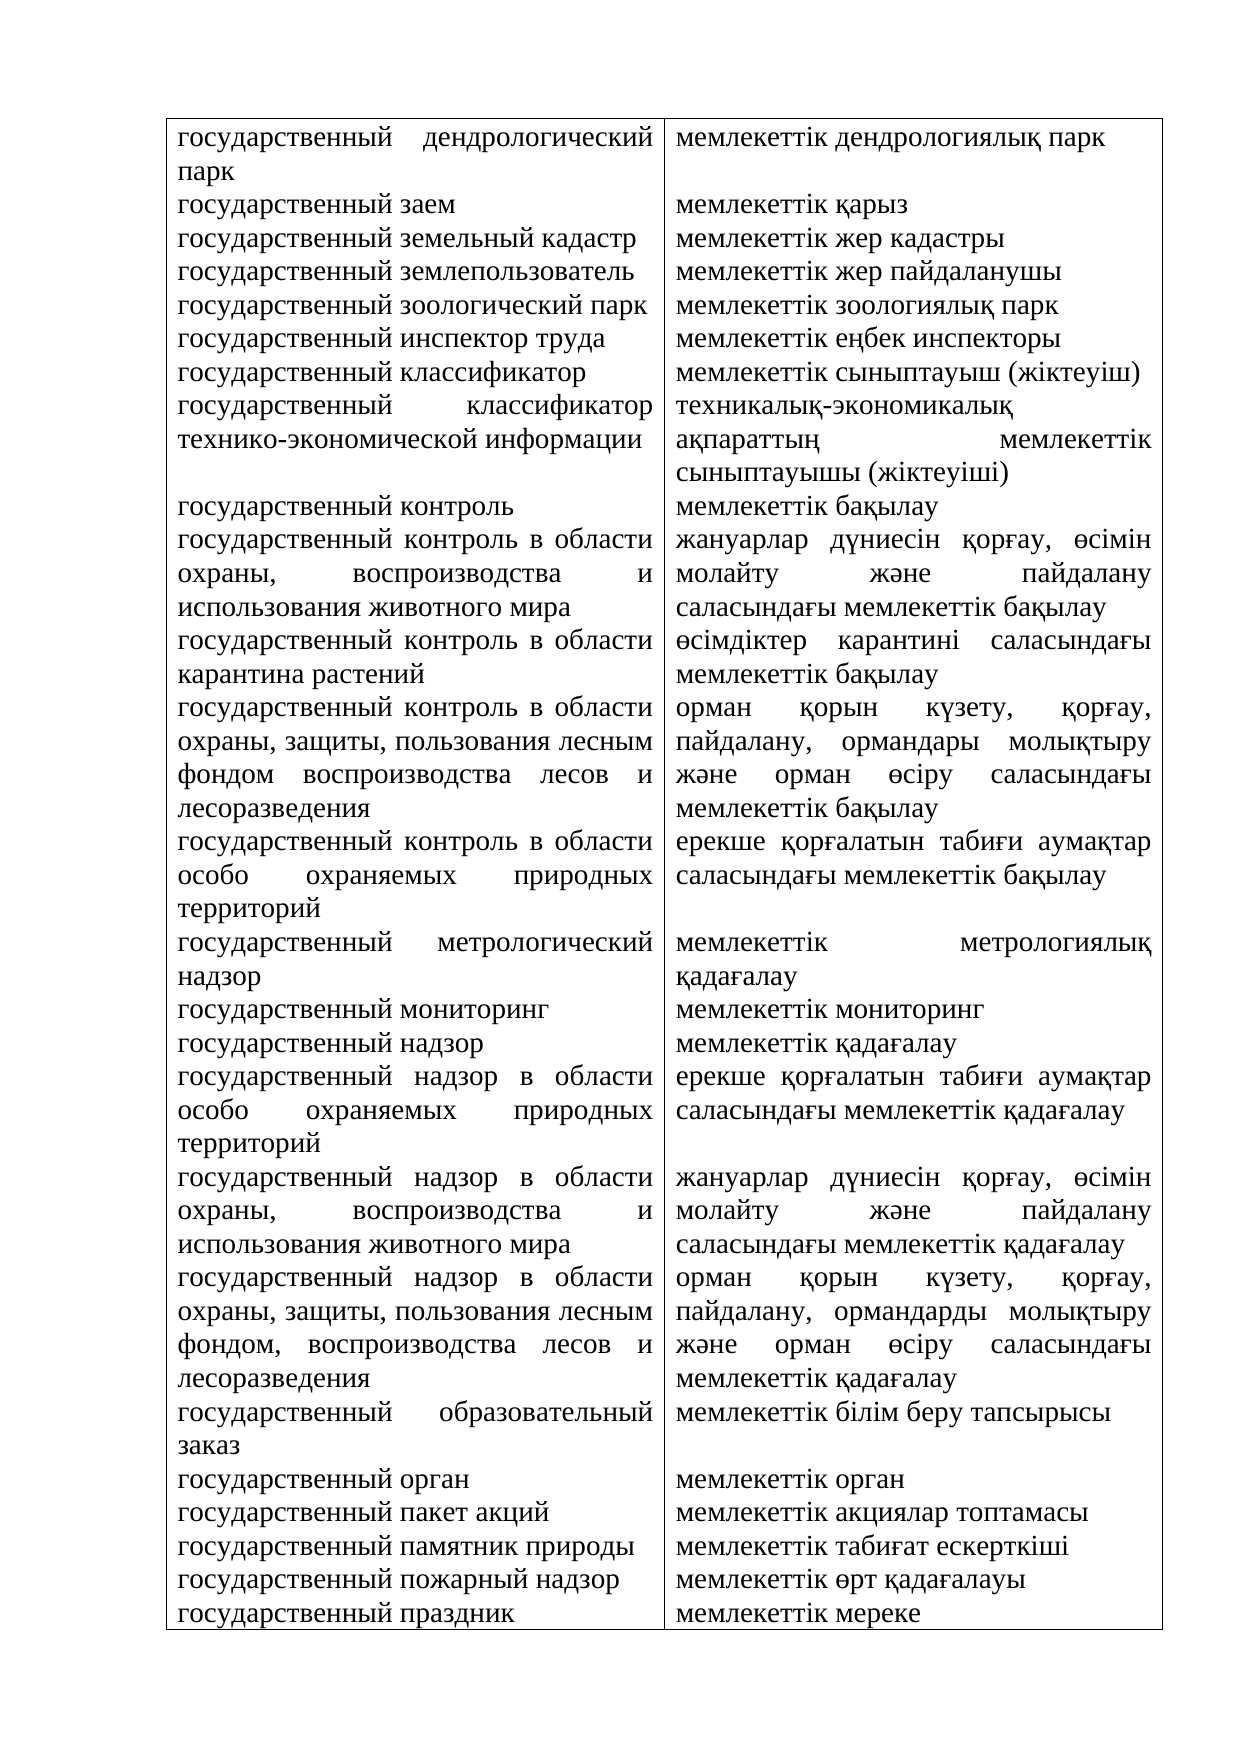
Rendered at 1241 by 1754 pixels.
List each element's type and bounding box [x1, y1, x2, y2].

table_header [167, 119, 664, 1628]
table_header [665, 119, 1162, 1628]
